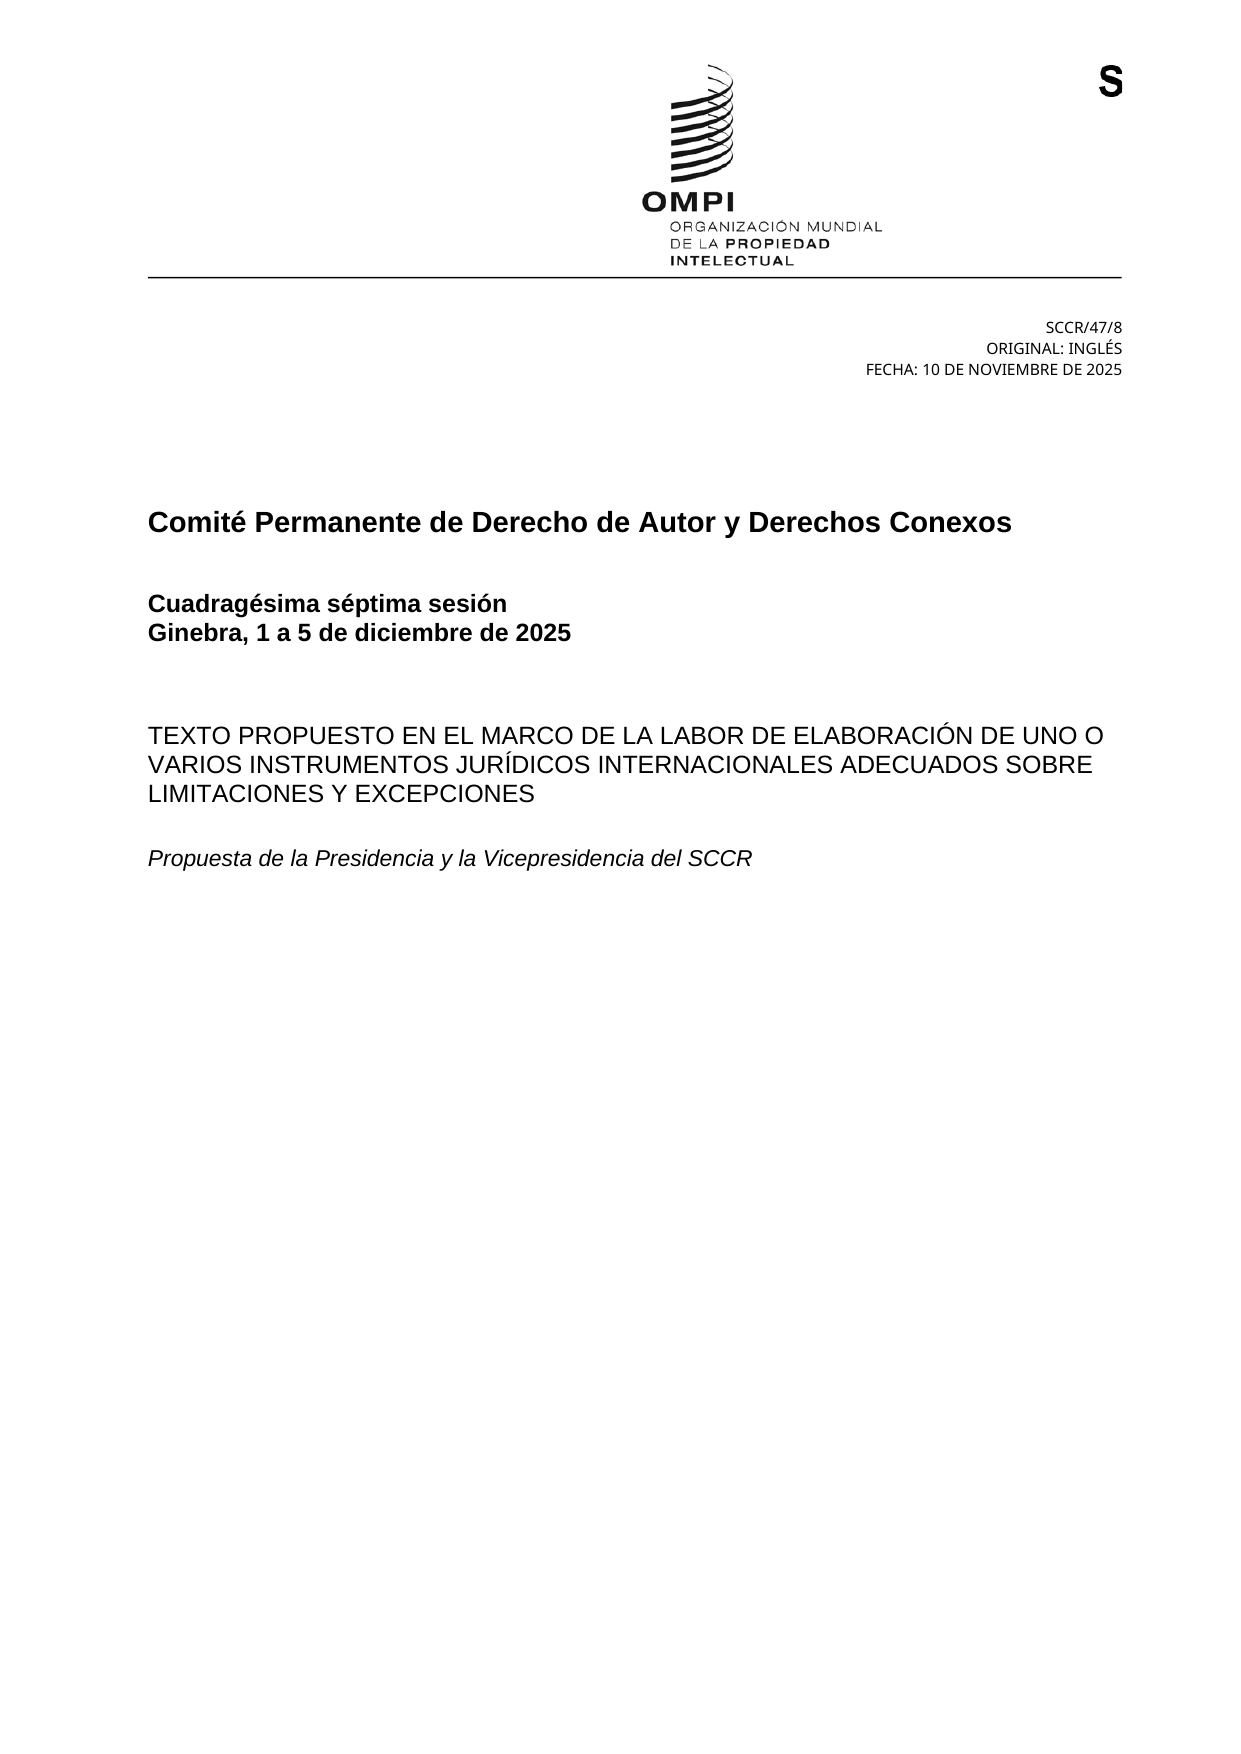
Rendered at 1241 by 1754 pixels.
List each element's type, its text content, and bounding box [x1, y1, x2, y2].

text Ginebra, 1 a 5 de diciembre de 2025 [148, 617, 1122, 646]
text TEXTO PROPUESTO EN EL MARCO DE LA LABOR DE ELABORACIÓN DE UNO O VARIOS INSTRUMENTOS JURÍDICOS INTERNACIONALES ADECUADOS SOBRE LIMITACIONES Y EXCEPCIONES [148, 721, 1122, 807]
text Propuesta de la Presidencia y la Vicepresidencia del SCCR [148, 845, 1122, 871]
text ORIGINAL: INGLÉS [148, 338, 1122, 359]
text Comité Permanente de Derecho de Autor y Derechos Conexos [148, 505, 1122, 539]
text FECHA: 10 DE NOVIEMBRE DE 2025 [148, 359, 1122, 380]
text Cuadragésima séptima sesión [148, 589, 1122, 617]
picture [627, 59, 1123, 278]
text SCCR/47/8 [148, 316, 1122, 338]
